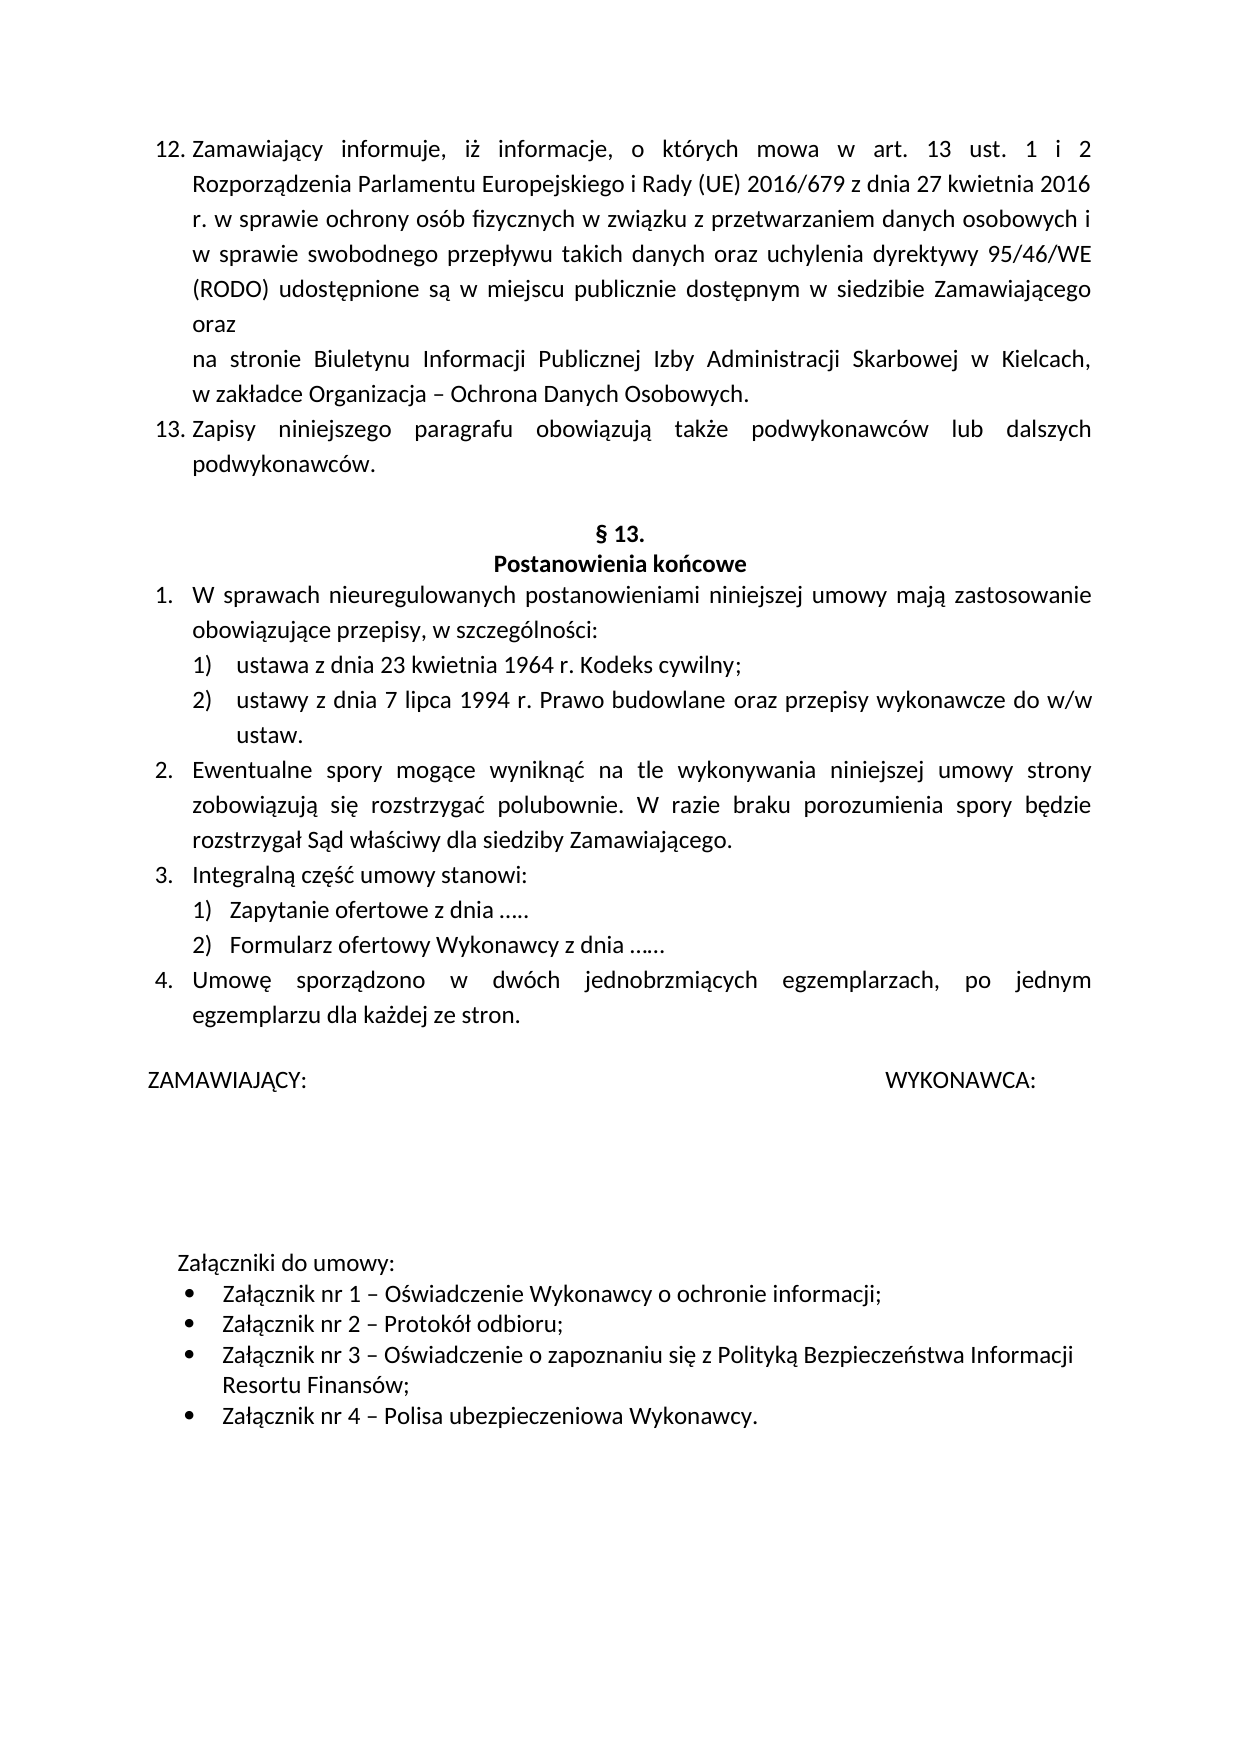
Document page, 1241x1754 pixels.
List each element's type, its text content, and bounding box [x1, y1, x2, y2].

list Załącznik nr 3 – Oświadczenie o zapoznaniu się z Polityką Bezpieczeństwa Informacji Resortu Finansów; [185, 1339, 1093, 1400]
list ustawy z dnia 7 lipca 1994 r. Prawo budowlane oraz przepisy wykonawcze do w/w ustaw. [192, 684, 1093, 749]
list Formularz ofertowy Wykonawcy z dnia …… [192, 929, 1093, 959]
list Umowę sporządzono w dwóch jednobrzmiących egzemplarzach, po jednym egzemplarzu dla każdej ze stron. [154, 964, 1093, 1029]
list Załącznik nr 2 – Protokół odbioru; [185, 1309, 1093, 1339]
list W sprawach nieuregulowanych postanowieniami niniejszej umowy mają zastosowanie obowiązujące przepisy, w szczególności: [154, 579, 1093, 644]
list Integralną część umowy stanowi: [154, 859, 1093, 889]
list Załącznik nr 1 – Oświadczenie Wykonawcy o ochronie informacji; [185, 1278, 1093, 1309]
list ustawa z dnia 23 kwietnia 1964 r. Kodeks cywilny; [192, 649, 1093, 679]
text § 13. [148, 518, 1093, 548]
list Zamawiający informuje, iż informacje, o których mowa w art. 13 ust. 1 i 2 Rozporządzenia Parlamentu Europejskiego i Rady (UE) 2016/679 z dnia 27 kwietnia 2016 r. w sprawie ochrony osób fizycznych w związku z przetwarzaniem danych osobowych i w sprawie swobodnego przepływu takich danych oraz uchylenia dyrektywy 95/46/WE (RODO) udostępnione są w miejscu publicznie dostępnym w siedzibie Zamawiającego oraz na stronie Biuletynu Informacji Publicznej Izby Administracji Skarbowej w Kielcach, w zakładce Organizacja – Ochrona Danych Osobowych. [154, 133, 1093, 408]
text ZAMAWIAJĄCY: WYKONAWCA: [148, 1064, 1093, 1095]
text Postanowienia końcowe [148, 548, 1093, 579]
list Zapytanie ofertowe z dnia ….. [192, 894, 1093, 924]
text Załączniki do umowy: [177, 1248, 1093, 1278]
list Załącznik nr 4 – Polisa ubezpieczeniowa Wykonawcy. [185, 1400, 1093, 1431]
list Ewentualne spory mogące wyniknąć na tle wykonywania niniejszej umowy strony zobowiązują się rozstrzygać polubownie. W razie braku porozumienia spory będzie rozstrzygał Sąd właściwy dla siedziby Zamawiającego. [154, 754, 1093, 854]
list Zapisy niniejszego paragrafu obowiązują także podwykonawców lub dalszych podwykonawców. [154, 413, 1093, 478]
